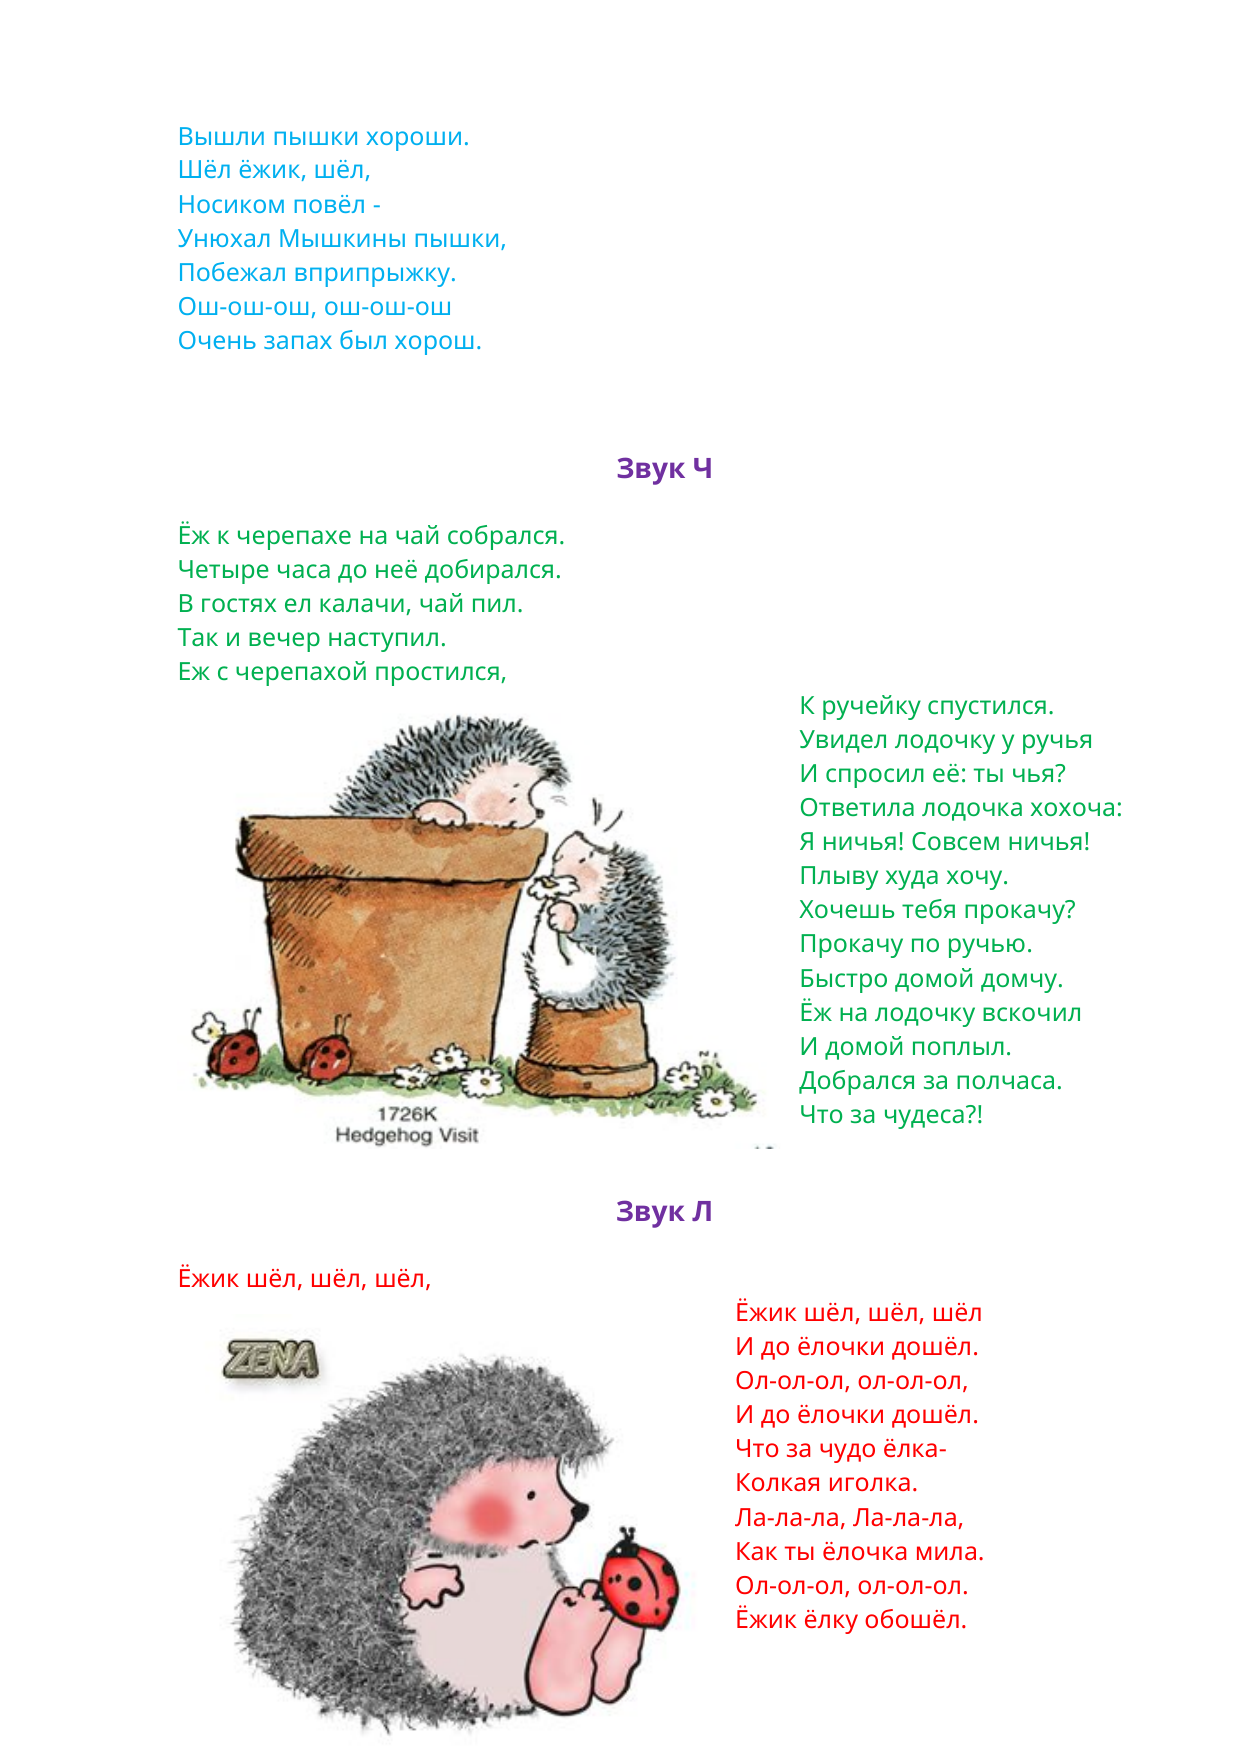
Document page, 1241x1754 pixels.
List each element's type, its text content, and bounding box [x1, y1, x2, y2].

text Ёжик шёл, шёл, шёл, [177, 1261, 1152, 1295]
text Ол-ол-ол, ол-ол-ол, [717, 1363, 1152, 1397]
text В гостях ел калачи, чай пил. [177, 586, 1152, 619]
text Хочешь тебя прокачу? [781, 892, 1152, 926]
text И домой поплыл. [781, 1028, 1152, 1062]
text Так и вечер наступил. [177, 619, 1152, 654]
text И до ёлочки дошёл. [717, 1397, 1152, 1431]
text Еж с черепахой простился, [177, 654, 1152, 688]
picture [177, 1314, 717, 1754]
text Унюхал Мышкины пышки, [177, 220, 1152, 254]
text Я ничья! Совсем ничья! [781, 824, 1152, 858]
text Четыре часа до неё добирался. [177, 551, 1152, 586]
text Ёжик шёл, шёл, шёл [177, 1295, 1152, 1329]
text Колкая иголка. [717, 1465, 1152, 1499]
text Звук Л [177, 1192, 1152, 1230]
text Побежал вприпрыжку. [177, 254, 1152, 288]
text Шёл ёжик, шёл, [177, 152, 1152, 186]
text Звук Ч [177, 448, 1152, 487]
text Вышли пышки хороши. [177, 118, 1152, 152]
text Носиком повёл - [177, 186, 1152, 220]
text Ош-ош-ош, ош-ош-ош [177, 288, 1152, 322]
text К ручейку спустился. [781, 688, 1152, 722]
text Плыву худа хочу. [781, 858, 1152, 892]
text Ответила лодочка хохоча: [781, 790, 1152, 824]
text Добрался за полчаса. [781, 1062, 1152, 1096]
text Что за чудеса?! [781, 1096, 1152, 1131]
text Быстро домой домчу. [781, 960, 1152, 994]
text Очень запах был хорош. [177, 322, 1152, 357]
text Ла-ла-ла, Ла-ла-ла, [717, 1499, 1152, 1533]
text И спросил её: ты чья? [781, 756, 1152, 790]
text И до ёлочки дошёл. [717, 1329, 1152, 1363]
text Ёж на лодочку вскочил [781, 994, 1152, 1028]
text Увидел лодочку у ручья [781, 722, 1152, 756]
text Как ты ёлочка мила. [717, 1533, 1152, 1567]
text Что за чудо ёлка- [717, 1431, 1152, 1465]
picture [177, 687, 781, 1149]
text Прокачу по ручью. [781, 926, 1152, 960]
text Ёж к черепахе на чай собрался. [177, 517, 1152, 551]
text Ёжик ёлку обошёл. [717, 1601, 1152, 1635]
text Ол-ол-ол, ол-ол-ол. [717, 1567, 1152, 1601]
